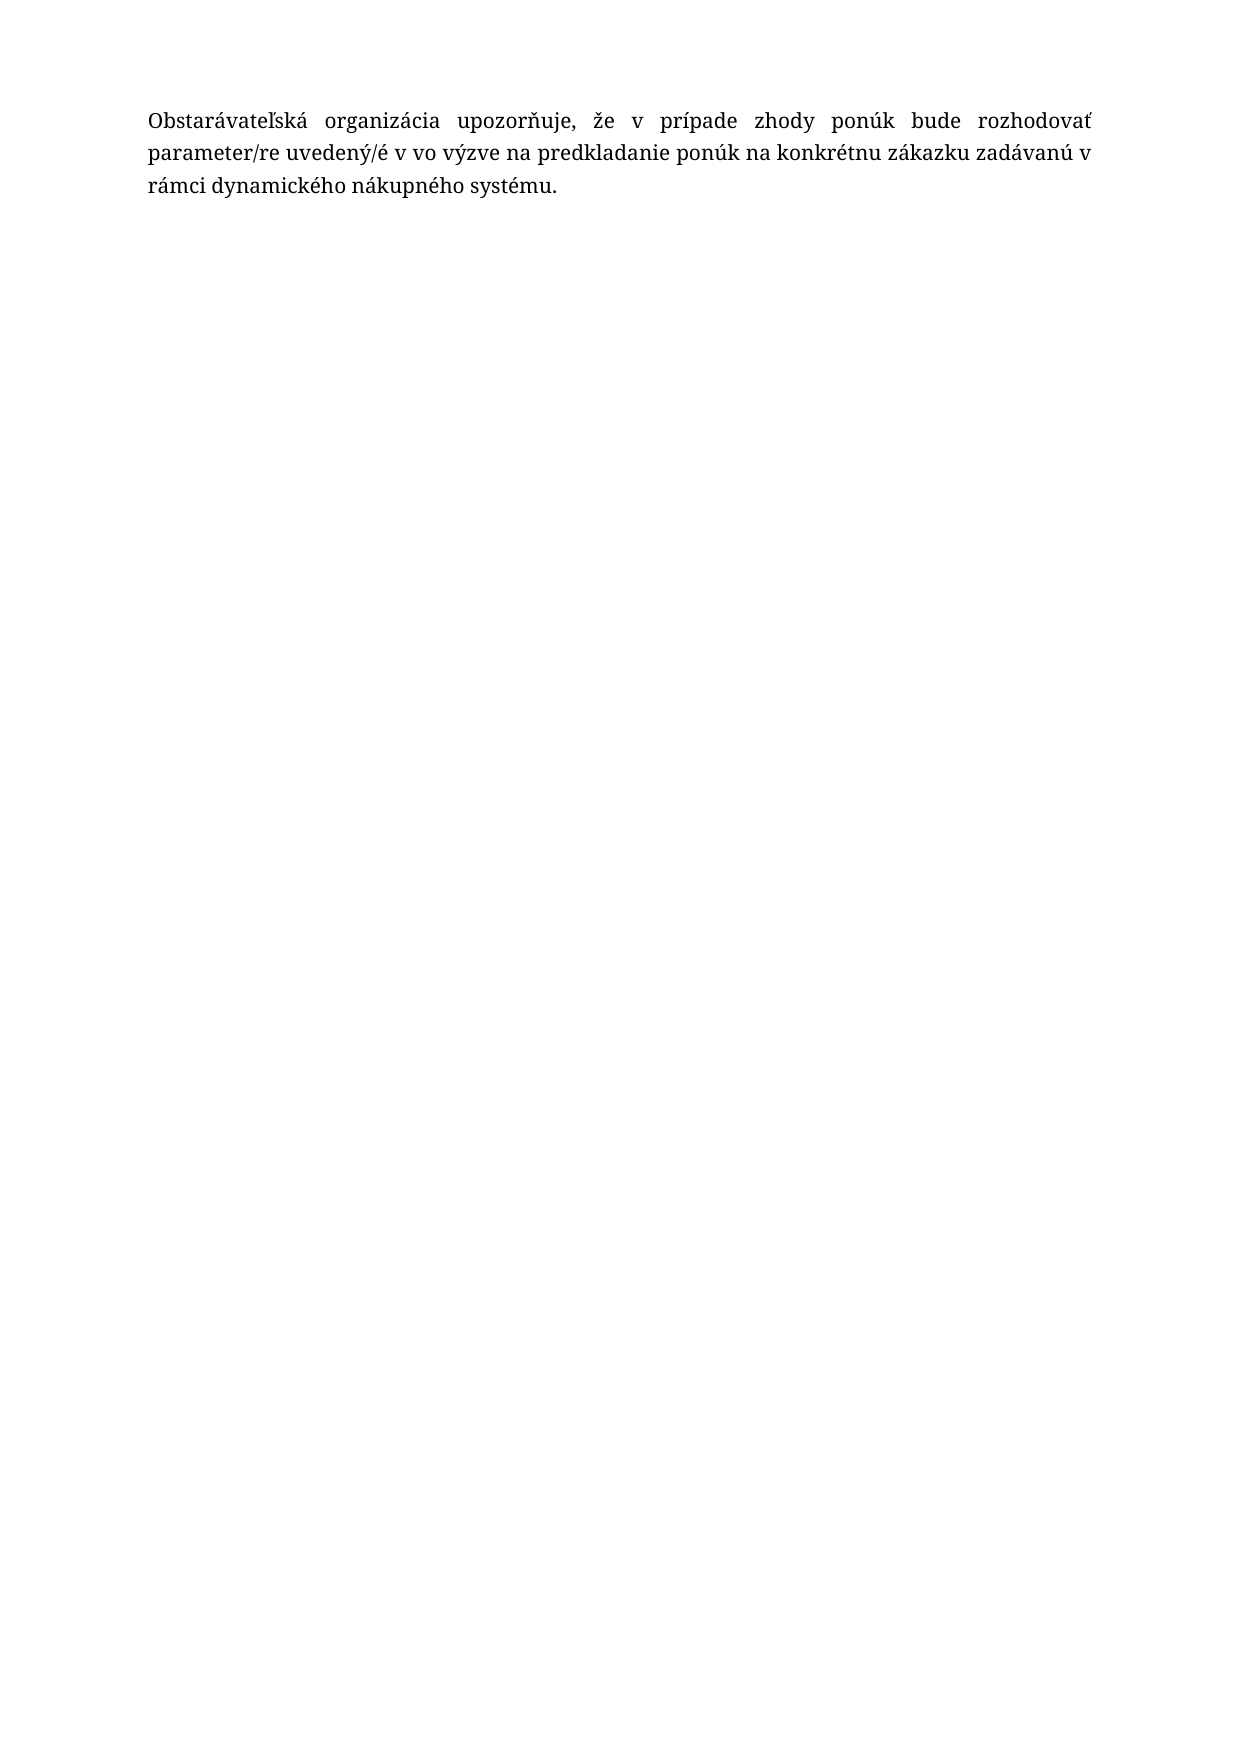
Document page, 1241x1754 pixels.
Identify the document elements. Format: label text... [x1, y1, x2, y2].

text Obstarávateľská organizácia upozorňuje, že v prípade zhody ponúk bude rozhodovať parameter/re uvedený/é v vo výzve na predkladanie ponúk na konkrétnu zákazku zadávanú v rámci dynamického nákupného systému. [148, 106, 1093, 199]
